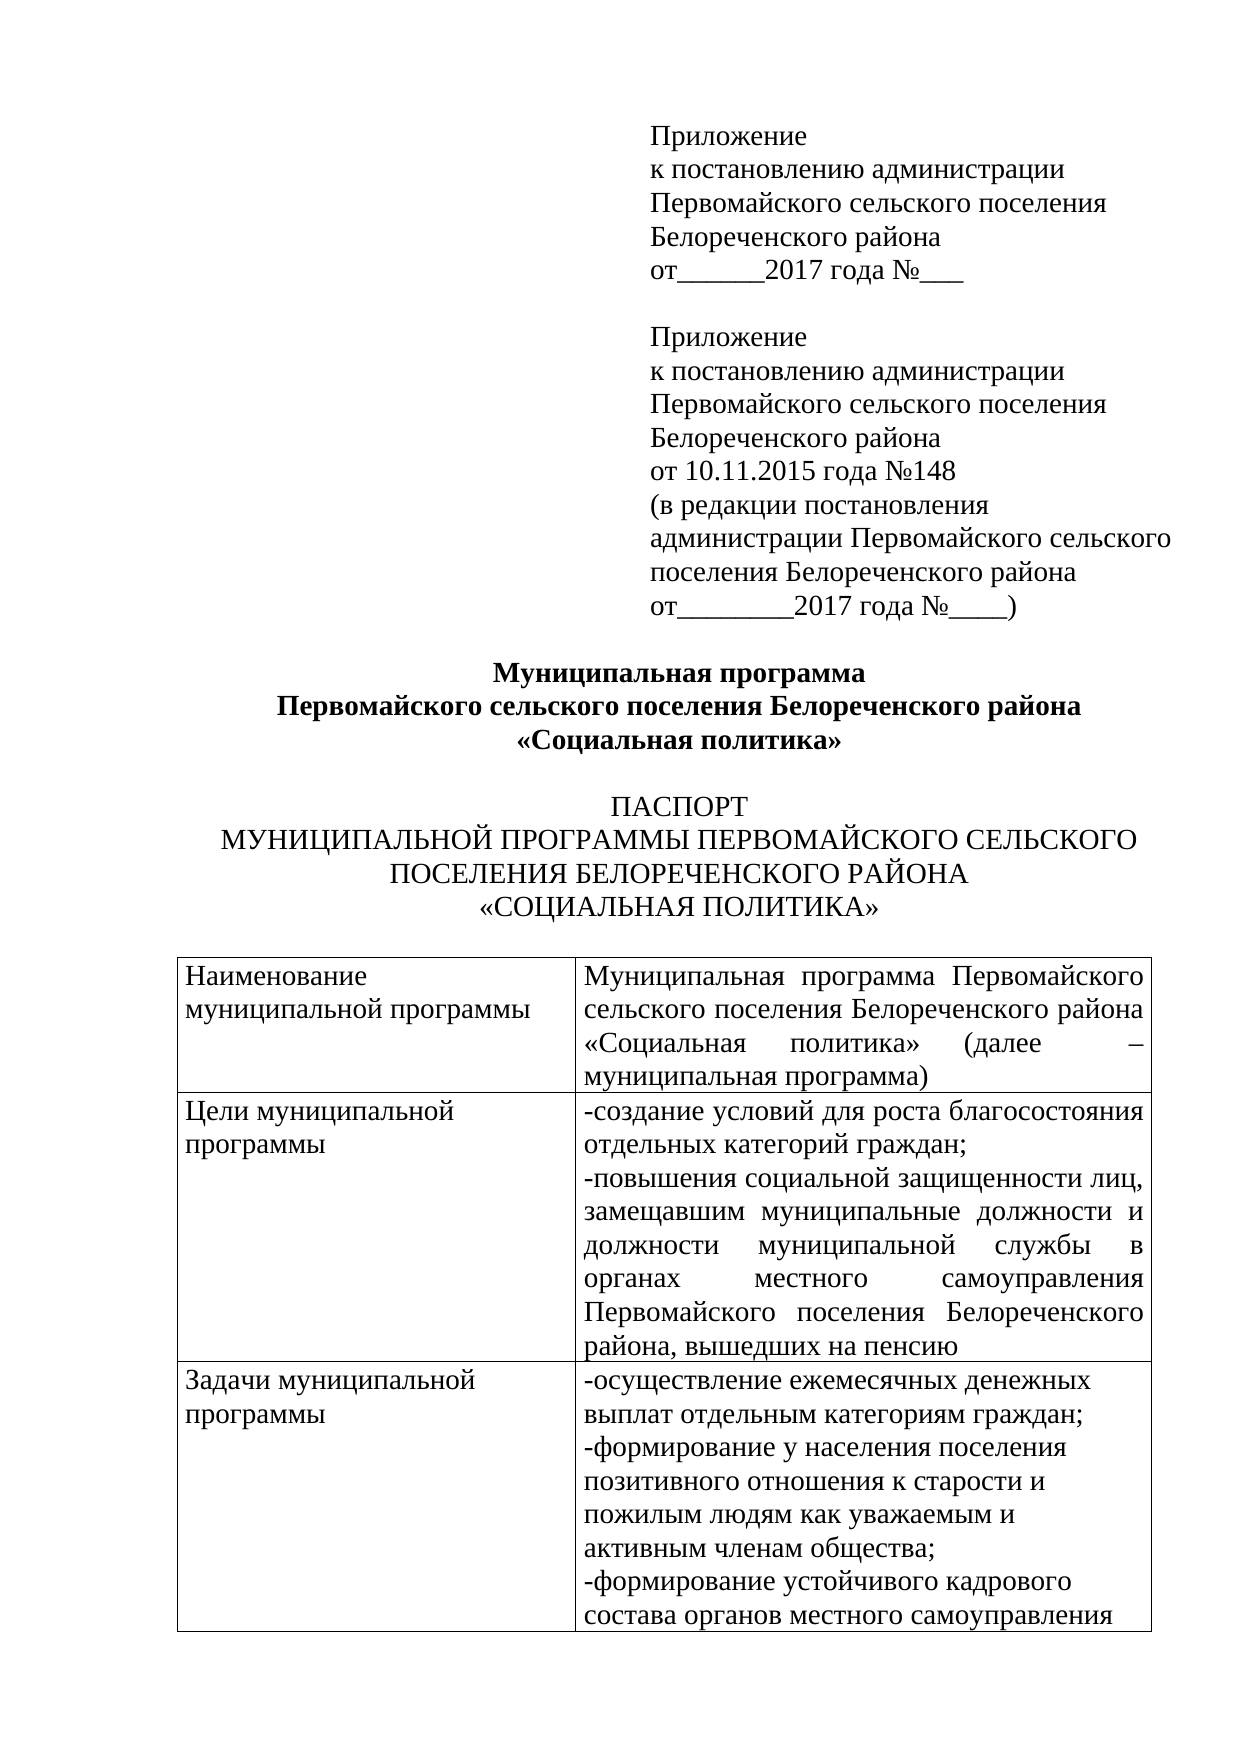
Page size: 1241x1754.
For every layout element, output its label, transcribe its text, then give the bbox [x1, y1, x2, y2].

text от______2017 года №___ [650, 252, 1181, 286]
text Приложение [650, 118, 1181, 152]
text (в редакции постановления администрации Первомайского сельского поселения Белореченского района [650, 487, 1181, 588]
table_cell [576, 1362, 1151, 1631]
text ПАСПОРТ [177, 789, 1181, 822]
table_cell -создание условий для роста благосостояния отдельных категорий граждан; -повышения социальной защищенности лиц, замещавшим муниципальные должности и должности муниципальной службы в органах местного самоуправления Первомайского поселения Белореченского района, вышедших на пенсию [576, 1093, 1151, 1361]
table_header Муниципальная программа Первомайского сельского поселения Белореченского района «Социальная политика» (далее – муниципальная программа) [576, 958, 1151, 1092]
text МУНИЦИПАЛЬНОЙ ПРОГРАММЫ ПЕРВОМАЙСКОГО СЕЛЬСКОГО ПОСЕЛЕНИЯ БЕЛОРЕЧЕНСКОГО РАЙОНА [177, 822, 1181, 889]
text «СОЦИАЛЬНАЯ ПОЛИТИКА» [177, 889, 1181, 923]
text Первомайского сельского поселения Белореченского района [650, 386, 1181, 453]
text Первомайского сельского поселения Белореченского района [650, 185, 1181, 252]
text от________2017 года №____) [650, 588, 1181, 621]
text от 10.11.2015 года №148 [650, 453, 1181, 487]
text Приложение [650, 319, 1181, 353]
text к постановлению администрации [650, 152, 1181, 185]
table_header Наименование муниципальной программы [178, 958, 575, 1092]
text к постановлению администрации [650, 353, 1181, 386]
text «Социальная политика» [177, 722, 1181, 755]
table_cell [178, 1362, 575, 1631]
text Муниципальная программа [177, 655, 1181, 688]
table_cell Цели муниципальной программы [178, 1093, 575, 1361]
text Первомайского сельского поселения Белореченского района [177, 688, 1181, 722]
